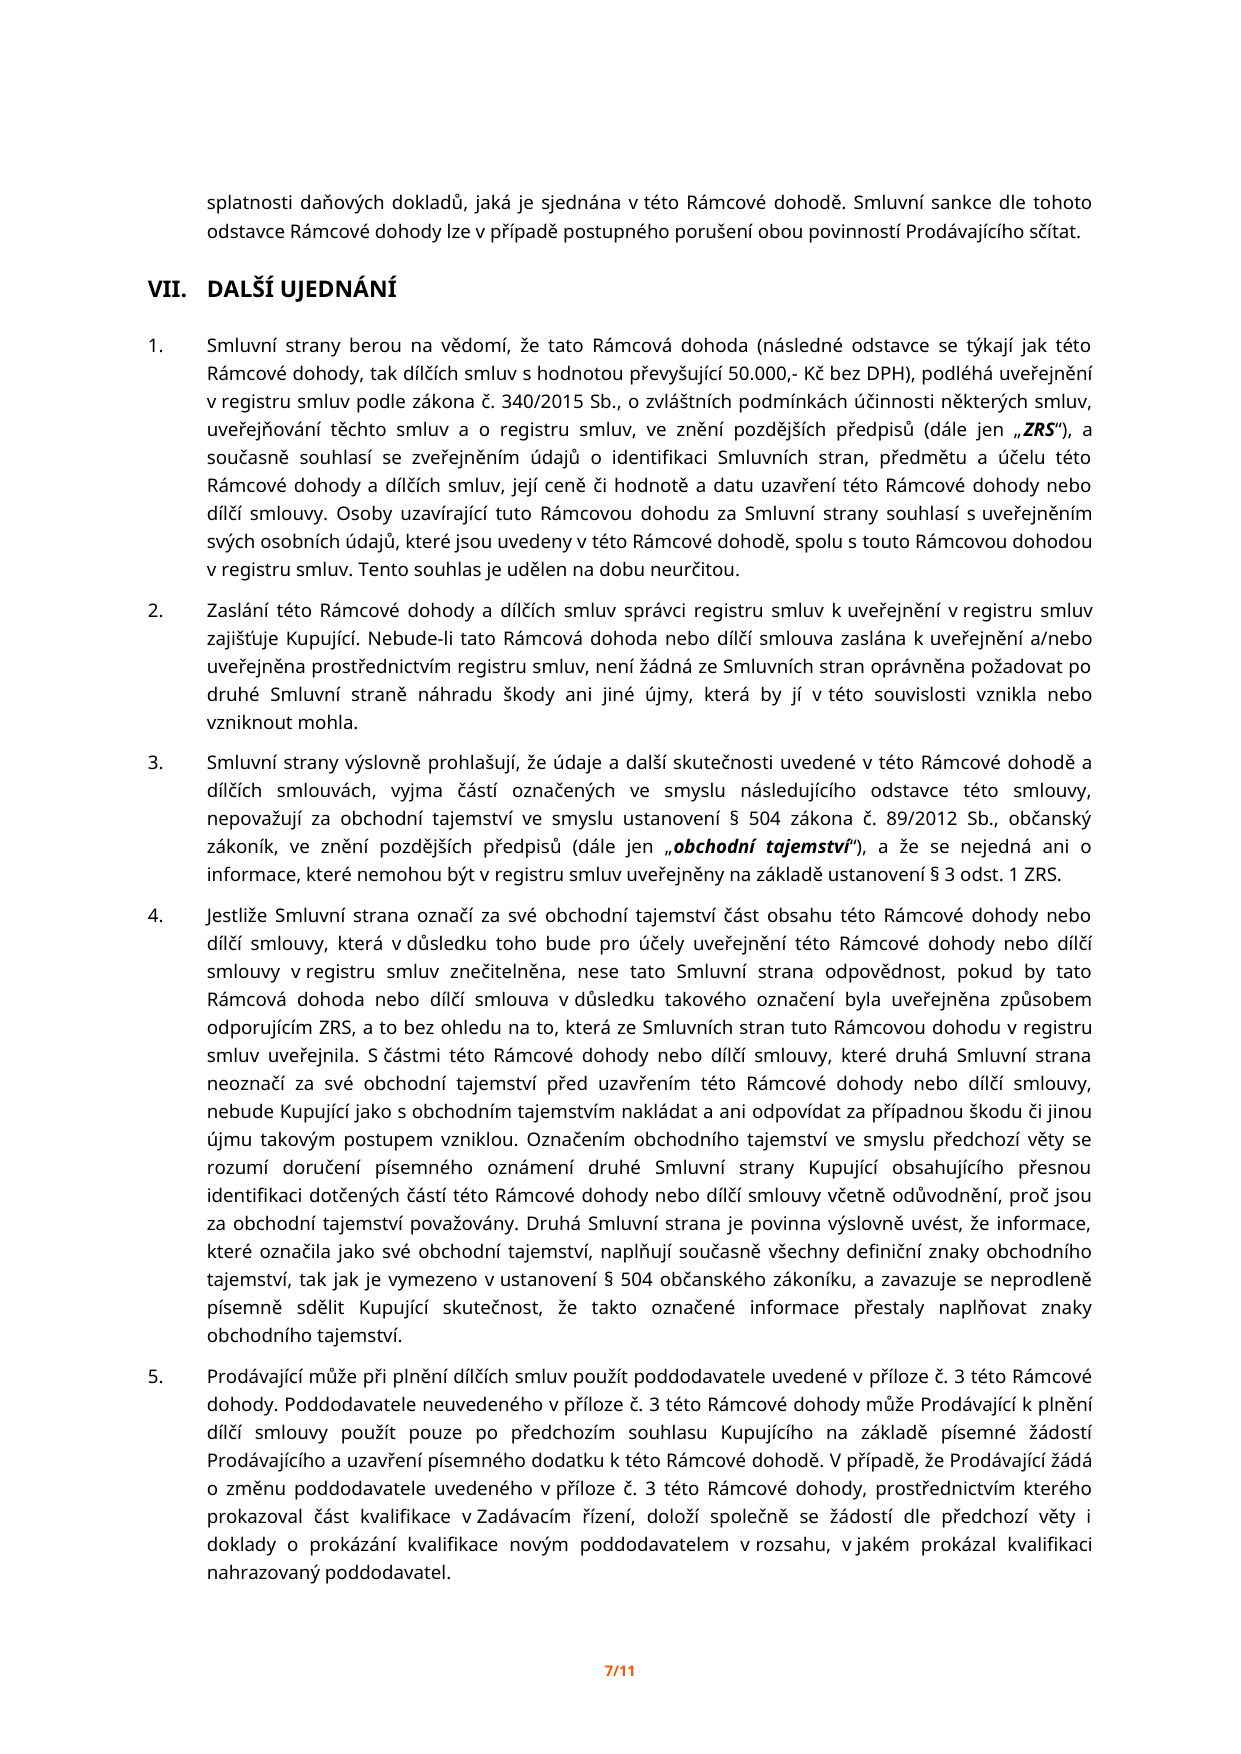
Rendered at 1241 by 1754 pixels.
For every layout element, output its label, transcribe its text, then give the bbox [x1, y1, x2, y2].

text DALŠÍ UJEDNÁNÍ [148, 273, 1093, 304]
text Jestliže Smluvní strana označí za své obchodní tajemství část obsahu této Rámcové dohody nebo dílčí smlouvy, která v důsledku toho bude pro účely uveřejnění této Rámcové dohody nebo dílčí smlouvy v registru smluv znečitelněna, nese tato Smluvní strana odpovědnost, pokud by tato Rámcová dohoda nebo dílčí smlouva v důsledku takového označení byla uveřejněna způsobem odporujícím ZRS, a to bez ohledu na to, která ze Smluvních stran tuto Rámcovou dohodu v registru smluv uveřejnila. S částmi této Rámcové dohody nebo dílčí smlouvy, které druhá Smluvní strana neoznačí za své obchodní tajemství před uzavřením této Rámcové dohody nebo dílčí smlouvy, nebude Kupující jako s obchodním tajemstvím nakládat a ani odpovídat za případnou škodu či jinou újmu takovým postupem vzniklou. Označením obchodního tajemství ve smyslu předchozí věty se rozumí doručení písemného oznámení druhé Smluvní strany Kupující obsahujícího přesnou identifikaci dotčených částí této Rámcové dohody nebo dílčí smlouvy včetně odůvodnění, proč jsou za obchodní tajemství považovány. Druhá Smluvní strana je povinna výslovně uvést, že informace, které označila jako své obchodní tajemství, naplňují současně všechny definiční znaky obchodního tajemství, tak jak je vymezeno v ustanovení § 504 občanského zákoníku, a zavazuje se neprodleně písemně sdělit Kupující skutečnost, že takto označené informace přestaly naplňovat znaky obchodního tajemství. [148, 902, 1093, 1348]
list Zaslání této Rámcové dohody a dílčích smluv správci registru smluv k uveřejnění v registru smluv zajišťuje Kupující. Nebude-li tato Rámcová dohoda nebo dílčí smlouva zaslána k uveřejnění a/nebo uveřejněna prostřednictvím registru smluv, není žádná ze Smluvních stran oprávněna požadovat po druhé Smluvní straně náhradu škody ani jiné újmy, která by jí v této souvislosti vznikla nebo vzniknout mohla. [148, 597, 1093, 734]
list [148, 189, 1093, 244]
list Smluvní strany berou na vědomí, že tato Rámcová dohoda (následné odstavce se týkají jak této Rámcové dohody, tak dílčích smluv s hodnotou převyšující 50.000,- Kč bez DPH), podléhá uveřejnění v registru smluv podle zákona č. 340/2015 Sb., o zvláštních podmínkách účinnosti některých smluv, uveřejňování těchto smluv a o registru smluv, ve znění pozdějších předpisů (dále jen „ZRS“), a současně souhlasí se zveřejněním údajů o identifikaci Smluvních stran, předmětu a účelu této Rámcové dohody a dílčích smluv, její ceně či hodnotě a datu uzavření této Rámcové dohody nebo dílčí smlouvy. Osoby uzavírající tuto Rámcovou dohodu za Smluvní strany souhlasí s uveřejněním svých osobních údajů, které jsou uvedeny v této Rámcové dohodě, spolu s touto Rámcovou dohodou v registru smluv. Tento souhlas je udělen na dobu neurčitou. [148, 332, 1093, 582]
text Smluvní strany výslovně prohlašují, že údaje a další skutečnosti uvedené v této Rámcové dohodě a dílčích smlouvách, vyjma částí označených ve smyslu následujícího odstavce této smlouvy, nepovažují za obchodní tajemství ve smyslu ustanovení § 504 zákona č. 89/2012 Sb., občanský zákoník, ve znění pozdějších předpisů (dále jen „obchodní tajemství“), a že se nejedná ani o informace, které nemohou být v registru smluv uveřejněny na základě ustanovení § 3 odst. 1 ZRS. [148, 749, 1093, 887]
text Prodávající může při plnění dílčích smluv použít poddodavatele uvedené v příloze č. 3 této Rámcové dohody. Poddodavatele neuvedeného v příloze č. 3 této Rámcové dohody může Prodávající k plnění dílčí smlouvy použít pouze po předchozím souhlasu Kupujícího na základě písemné žádostí Prodávajícího a uzavření písemného dodatku k této Rámcové dohodě. V případě, že Prodávající žádá o změnu poddodavatele uvedeného v příloze č. 3 této Rámcové dohody, prostřednictvím kterého prokazoval část kvalifikace v Zadávacím řízení, doloží společně se žádostí dle předchozí věty i doklady o prokázání kvalifikace novým poddodavatelem v rozsahu, v jakém prokázal kvalifikaci nahrazovaný poddodavatel. [148, 1363, 1093, 1585]
